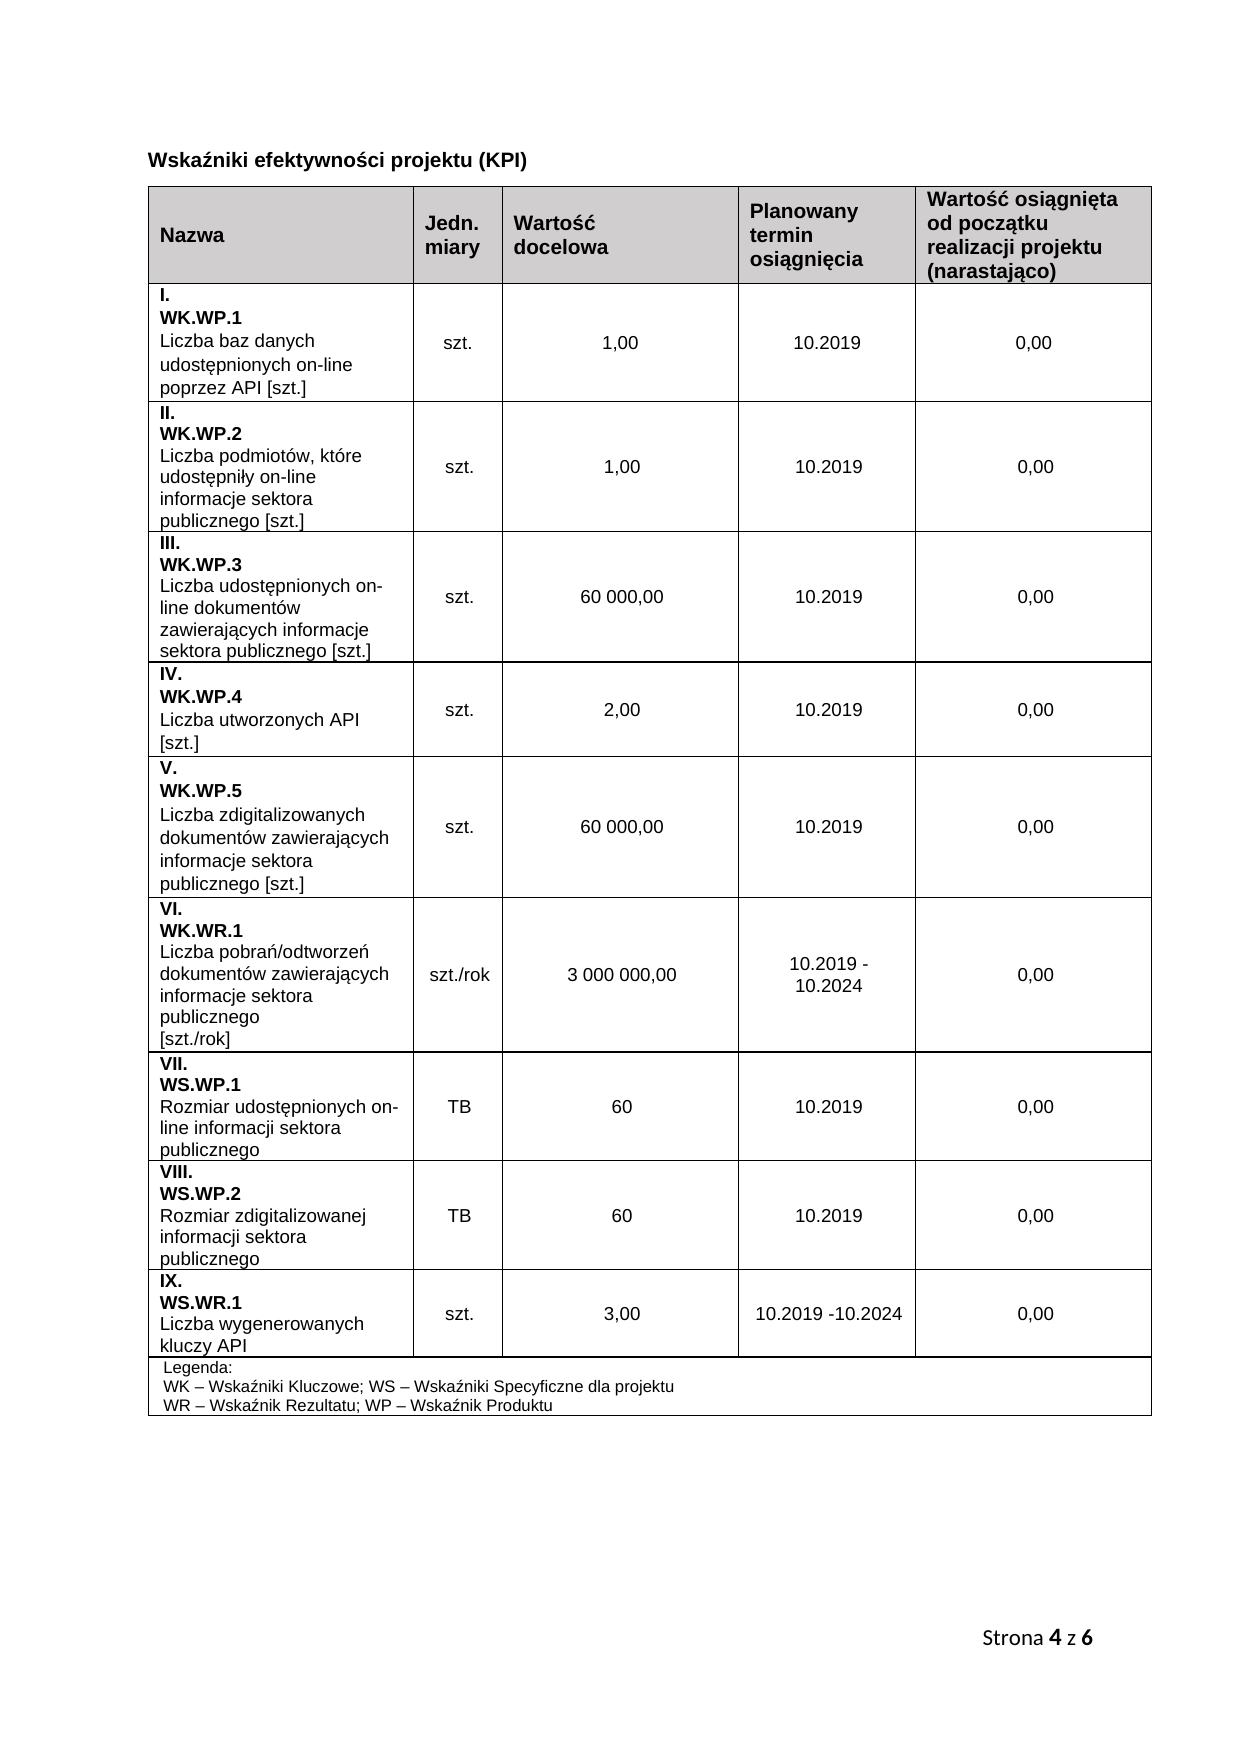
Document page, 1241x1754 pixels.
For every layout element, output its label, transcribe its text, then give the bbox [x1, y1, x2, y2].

table_cell I. WK.WP.1 Liczba baz danych udostępnionych on-line poprzez API [szt.] [149, 284, 413, 401]
table_cell 3,00 [503, 1270, 738, 1356]
table_cell 60 [503, 1053, 738, 1160]
table_cell szt. [414, 757, 502, 897]
table_cell 10.2019 [739, 284, 915, 401]
table_cell szt. [414, 402, 502, 531]
table_header Wartość docelowa [503, 187, 738, 283]
table_cell VI. WK.WR.1 Liczba pobrań/odtworzeń dokumentów zawierających informacje sektora publicznego [szt./rok] [149, 898, 413, 1051]
table_cell V. WK.WP.5 Liczba zdigitalizowanych dokumentów zawierających informacje sektora publicznego [szt.] [149, 757, 413, 897]
table_cell 10.2019 [739, 1161, 915, 1269]
table_cell IX. WS.WR.1 Liczba wygenerowanych kluczy API [149, 1270, 413, 1356]
table_cell 10.2019 [739, 757, 915, 897]
table_cell 0,00 [916, 402, 1151, 531]
table_header Nazwa [149, 187, 413, 283]
table_cell 1,00 [503, 284, 738, 401]
table_cell 10.2019 [739, 1053, 915, 1160]
table_cell 60 [503, 1161, 738, 1269]
table_cell 0,00 [916, 1270, 1151, 1356]
table_header Jedn. miary [414, 187, 502, 283]
table_cell IV. WK.WP.4 Liczba utworzonych API [szt.] [149, 663, 413, 756]
table_cell Legenda: WK – Wskaźniki Kluczowe; WS – Wskaźniki Specyficzne dla projektu WR – Wskaźnik Rezultatu; WP – Wskaźnik Produktu [149, 1358, 1151, 1415]
table_cell 10.2019 - 10.2024 [739, 898, 915, 1051]
table_cell 60 000,00 [503, 757, 738, 897]
table_cell 2,00 [503, 663, 738, 756]
table_cell szt. [414, 532, 502, 661]
table_cell II. WK.WP.2 Liczba podmiotów, które udostępniły on-line informacje sektora publicznego [szt.] [149, 402, 413, 531]
table_cell 0,00 [916, 284, 1151, 401]
table_cell 60 000,00 [503, 532, 738, 661]
table_cell III. WK.WP.3 Liczba udostępnionych on-line dokumentów zawierających informacje sektora publicznego [szt.] [149, 532, 413, 661]
table_header Planowany termin osiągnięcia [739, 187, 915, 283]
table_cell 0,00 [916, 1161, 1151, 1269]
table_cell szt. [414, 663, 502, 756]
table_cell 10.2019 [739, 532, 915, 661]
table_cell szt. [414, 1270, 502, 1356]
table_cell 3 000 000,00 [503, 898, 738, 1051]
table_cell 0,00 [916, 663, 1151, 756]
table_cell 10.2019 [739, 402, 915, 531]
table_cell szt. [414, 284, 502, 401]
table_cell 10.2019 [739, 663, 915, 756]
table_cell 1,00 [503, 402, 738, 531]
table_cell 0,00 [916, 898, 1151, 1051]
table_cell VIII. WS.WP.2 Rozmiar zdigitalizowanej informacji sektora publicznego [149, 1161, 413, 1269]
table_cell szt./rok [414, 898, 502, 1051]
text Wskaźniki efektywności projektu (KPI) [148, 148, 1093, 172]
table_cell VII. WS.WP.1 Rozmiar udostępnionych on-line informacji sektora publicznego [149, 1053, 413, 1160]
table_cell TB [414, 1053, 502, 1160]
table_cell 0,00 [916, 1053, 1151, 1160]
table_cell 0,00 [916, 532, 1151, 661]
table_cell 10.2019 -10.2024 [739, 1270, 915, 1356]
table_cell 0,00 [916, 757, 1151, 897]
table_cell TB [414, 1161, 502, 1269]
table_header Wartość osiągnięta od początku realizacji projektu (narastająco) [916, 187, 1151, 283]
